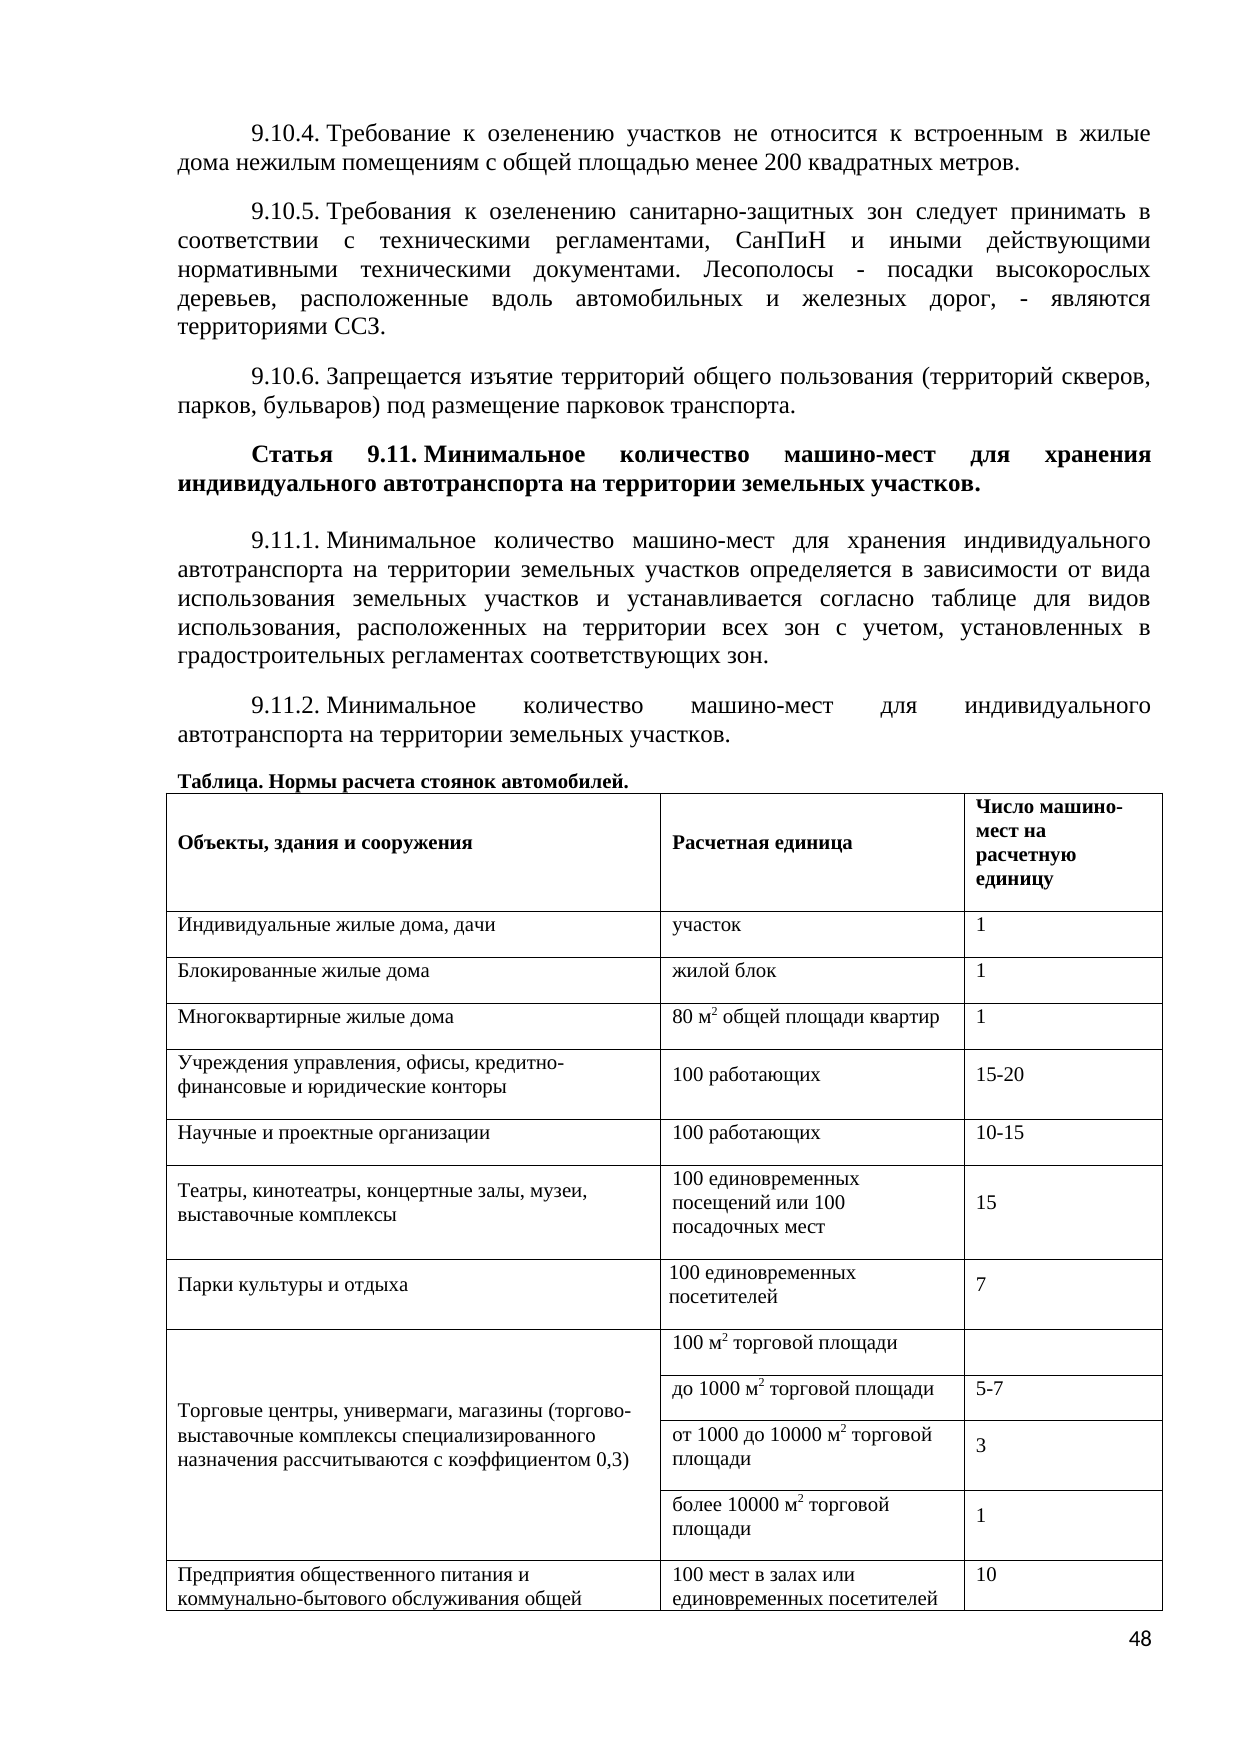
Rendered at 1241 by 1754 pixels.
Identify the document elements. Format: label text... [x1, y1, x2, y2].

table_cell Научные и проектные организации [167, 1120, 660, 1164]
table_cell Торговые центры, универмаги, магазины (торгово-выставочные комплексы специализированного назначения рассчитываются с коэффициентом 0,3) [167, 1330, 660, 1560]
table_cell 1 [965, 958, 1162, 1003]
text 9.10.4. Требование к озеленению участков не относится к встроенным в жилые дома нежилым помещениям с общей площадью менее 200 квадратных метров. [177, 118, 1152, 176]
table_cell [167, 1561, 660, 1609]
table_cell жилой блок [661, 958, 964, 1003]
text 9.11.1. Минимальное количество машино-мест для хранения индивидуального автотранспорта на территории земельных участков определяется в зависимости от вида использования земельных участков и устанавливается согласно таблице для видов использования, расположенных на территории всех зон с учетом, установленных в градостроительных регламентах соответствующих зон. [177, 526, 1152, 669]
table_cell Парки культуры и отдыха [167, 1260, 660, 1328]
table_cell Блокированные жилые дома [167, 958, 660, 1003]
table_header Объекты, здания и сооружения [167, 794, 660, 911]
table_cell Учреждения управления, офисы, кредитно-финансовые и юридические конторы [167, 1050, 660, 1118]
table_cell 1 [965, 1491, 1162, 1560]
table_cell 100 м2 торговой площади [661, 1330, 964, 1374]
table_cell 100 работающих [661, 1120, 964, 1164]
text 9.10.5. Требования к озеленению санитарно-защитных зон следует принимать в соответствии с техническими регламентами, СанПиН и иными действующими нормативными техническими документами. Лесополосы - посадки высокорослых деревьев, расположенные вдоль автомобильных и железных дорог, - являются территориями ССЗ. [177, 196, 1152, 340]
table_cell до 1000 м2 торговой площади [661, 1376, 964, 1420]
table_cell 10 [965, 1561, 1162, 1609]
text 9.10.6. Запрещается изъятие территорий общего пользования (территорий скверов, парков, бульваров) под размещение парковок транспорта. [177, 361, 1152, 418]
table_cell 15 [965, 1166, 1162, 1258]
table_cell Театры, кинотеатры, концертные залы, музеи, выставочные комплексы [167, 1166, 660, 1258]
table_cell Индивидуальные жилые дома, дачи [167, 912, 660, 957]
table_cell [661, 1561, 964, 1609]
table_cell от 1000 до 10000 м2 торговой площади [661, 1421, 964, 1490]
table_cell более 10000 м2 торговой площади [661, 1491, 964, 1560]
table_header Число машино-мест на расчетную единицу [965, 794, 1162, 911]
table_cell 5-7 [965, 1376, 1162, 1420]
text Таблица. Нормы расчета стоянок автомобилей. [177, 768, 1124, 793]
table_cell 7 [965, 1260, 1162, 1328]
table_cell [965, 1330, 1162, 1374]
table_cell 10-15 [965, 1120, 1162, 1164]
table_cell 1 [965, 912, 1162, 957]
list Статья 9.11. Минимальное количество машино-мест для хранения индивидуального автотранспорта на территории земельных участков. [177, 439, 1152, 497]
table_cell 15-20 [965, 1050, 1162, 1118]
text 9.11.2. Минимальное количество машино-мест для индивидуального автотранспорта на территории земельных участков. [177, 690, 1152, 748]
table_header Расчетная единица [661, 794, 964, 911]
table_cell 100 единовременных посещений или 100 посадочных мест [661, 1166, 964, 1258]
table_cell 80 м2 общей площади квартир [661, 1004, 964, 1048]
table_cell Многоквартирные жилые дома [167, 1004, 660, 1048]
table_cell 3 [965, 1421, 1162, 1490]
table_cell 100 работающих [661, 1050, 964, 1118]
table_cell 1 [965, 1004, 1162, 1048]
table_cell 100 единовременных посетителей [661, 1260, 964, 1328]
table_cell участок [661, 912, 964, 957]
